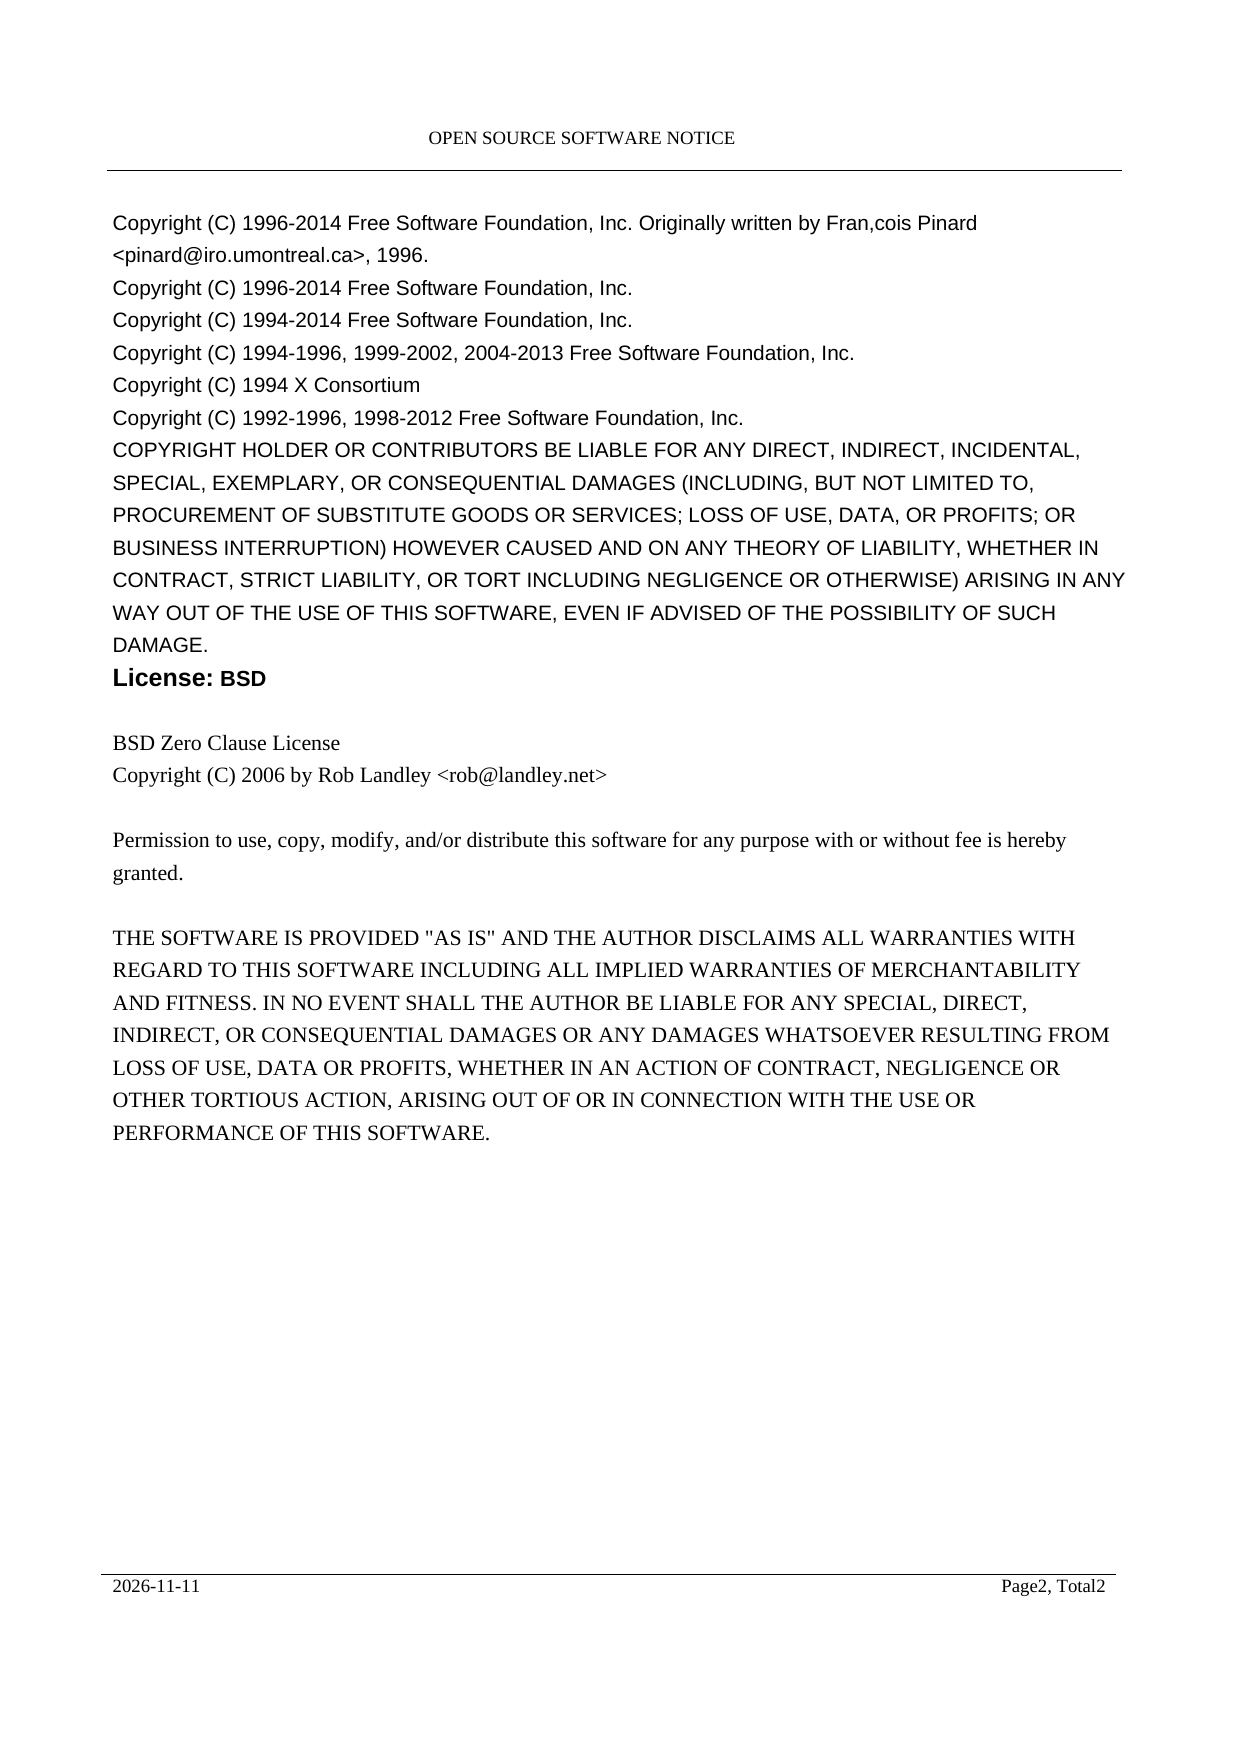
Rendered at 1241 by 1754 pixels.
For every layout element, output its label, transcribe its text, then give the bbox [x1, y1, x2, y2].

text Copyright (C) 1994 X Consortium [112, 369, 1128, 401]
text Copyright (C) 1994-2014 Free Software Foundation, Inc. [112, 304, 1128, 336]
text COPYRIGHT HOLDER OR CONTRIBUTORS BE LIABLE FOR ANY DIRECT, INDIRECT, INCIDENTAL, SPECIAL, EXEMPLARY, OR CONSEQUENTIAL DAMAGES (INCLUDING, BUT NOT LIMITED TO, PROCUREMENT OF SUBSTITUTE GOODS OR SERVICES; LOSS OF USE, DATA, OR PROFITS; OR BUSINESS INTERRUPTION) HOWEVER CAUSED AND ON ANY THEORY OF LIABILITY, WHETHER IN CONTRACT, STRICT LIABILITY, OR TORT INCLUDING NEGLIGENCE OR OTHERWISE) ARISING IN ANY WAY OUT OF THE USE OF THIS SOFTWARE, EVEN IF ADVISED OF THE POSSIBILITY OF SUCH DAMAGE. [112, 434, 1128, 661]
text License: BSD BSD Zero Clause License Copyright (C) 2006 by Rob Landley <rob@landley.net> Permission to use, copy, modify, and/or distribute this software for any purpose with or without fee is hereby granted. THE SOFTWARE IS PROVIDED "AS IS" AND THE AUTHOR DISCLAIMS ALL WARRANTIES WITH REGARD TO THIS SOFTWARE INCLUDING ALL IMPLIED WARRANTIES OF MERCHANTABILITY AND FITNESS. IN NO EVENT SHALL THE AUTHOR BE LIABLE FOR ANY SPECIAL, DIRECT, INDIRECT, OR CONSEQUENTIAL DAMAGES OR ANY DAMAGES WHATSOEVER RESULTING FROM LOSS OF USE, DATA OR PROFITS, WHETHER IN AN ACTION OF CONTRACT, NEGLIGENCE OR OTHER TORTIOUS ACTION, ARISING OUT OF OR IN CONNECTION WITH THE USE OR PERFORMANCE OF THIS SOFTWARE. [112, 661, 1128, 1181]
text Copyright (C) 1992-1996, 1998-2012 Free Software Foundation, Inc. [112, 401, 1128, 434]
text Copyright (C) 1996-2014 Free Software Foundation, Inc. [112, 271, 1128, 304]
text Copyright (C) 1996-2014 Free Software Foundation, Inc. Originally written by Fran,cois Pinard <pinard@iro.umontreal.ca>, 1996. [112, 206, 1128, 271]
text Copyright (C) 1994-1996, 1999-2002, 2004-2013 Free Software Foundation, Inc. [112, 336, 1128, 369]
